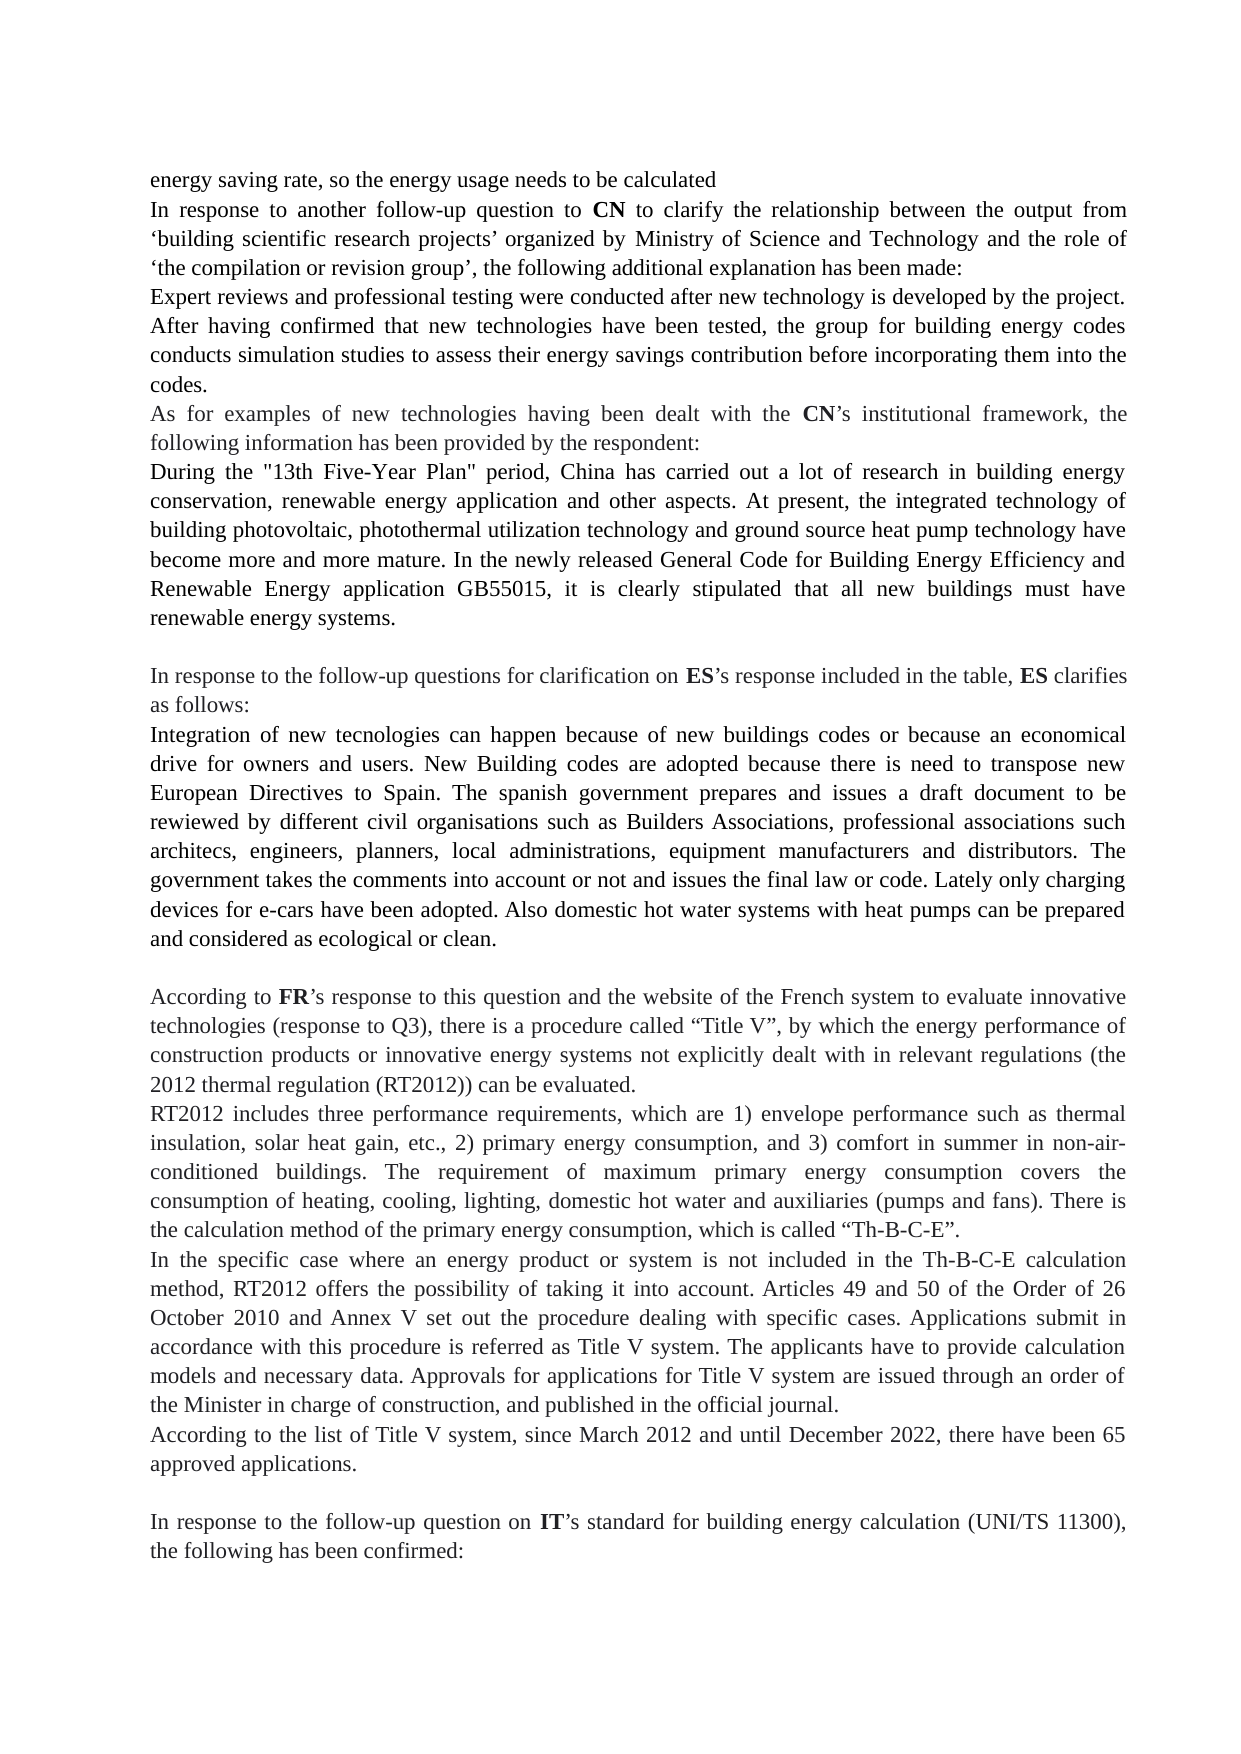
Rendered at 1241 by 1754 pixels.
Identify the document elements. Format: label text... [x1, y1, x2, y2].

text RT2012 includes three performance requirements, which are 1) envelope performance such as thermal insulation, solar heat gain, etc., 2) primary energy consumption, and 3) comfort in summer in non-air-conditioned buildings. The requirement of maximum primary energy consumption covers the consumption of heating, cooling, lighting, domestic hot water and auxiliaries (pumps and fans). There is the calculation method of the primary energy consumption, which is called “Th-B-C-E”. [150, 1098, 1128, 1244]
text Expert reviews and professional testing were conducted after new technology is developed by the project. After having confirmed that new technologies have been tested, the group for building energy codes conducts simulation studies to assess their energy savings contribution before incorporating them into the codes. [150, 281, 1128, 398]
text In the specific case where an energy product or system is not included in the Th-B-C-E calculation method, RT2012 offers the possibility of taking it into account. Articles 49 and 50 of the Order of 26 October 2010 and Annex V set out the procedure dealing with specific cases. Applications submit in accordance with this procedure is referred as Title V system. The applicants have to provide calculation models and necessary data. Approvals for applications for Title V system are issued through an order of the Minister in charge of construction, and published in the official journal. [150, 1244, 1128, 1419]
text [150, 164, 1128, 194]
text During the "13th Five-Year Plan" period, China has carried out a lot of research in building energy conservation, renewable energy application and other aspects. At present, the integrated technology of building photovoltaic, photothermal utilization technology and ground source heat pump technology have become more and more mature. In the newly released General Code for Building Energy Efficiency and Renewable Energy application GB55015, it is clearly stipulated that all new buildings must have renewable energy systems. [150, 456, 1128, 631]
text Integration of new tecnologies can happen because of new buildings codes or because an economical drive for owners and users. New Building codes are adopted because there is need to transpose new European Directives to Spain. The spanish government prepares and issues a draft document to be rewiewed by different civil organisations such as Builders Associations, professional associations such architecs, engineers, planners, local administrations, equipment manufacturers and distributors. The government takes the comments into account or not and issues the final law or code. Lately only charging devices for e-cars have been adopted. Also domestic hot water systems with heat pumps can be prepared and considered as ecological or clean. [150, 719, 1128, 952]
text In response to the follow-up question on IT’s standard for building energy calculation (UNI/TS 11300), the following has been confirmed: [150, 1506, 1128, 1564]
text In response to another follow-up question to CN to clarify the relationship between the output from ‘building scientific research projects’ organized by Ministry of Science and Technology and the role of ‘the compilation or revision group’, the following additional explanation has been made: [150, 194, 1128, 281]
text According to FR’s response to this question and the website of the French system to evaluate innovative technologies (response to Q3), there is a procedure called “Title V”, by which the energy performance of construction products or innovative energy systems not explicitly dealt with in relevant regulations (the 2012 thermal regulation (RT2012)) can be evaluated. [150, 981, 1128, 1098]
text In response to the follow-up questions for clarification on ES’s response included in the table, ES clarifies as follows: [150, 660, 1128, 719]
text As for examples of new technologies having been dealt with the CN’s institutional framework, the following information has been provided by the respondent: [150, 398, 1128, 456]
text According to the list of Title V system, since March 2012 and until December 2022, there have been 65 approved applications. [150, 1419, 1128, 1477]
